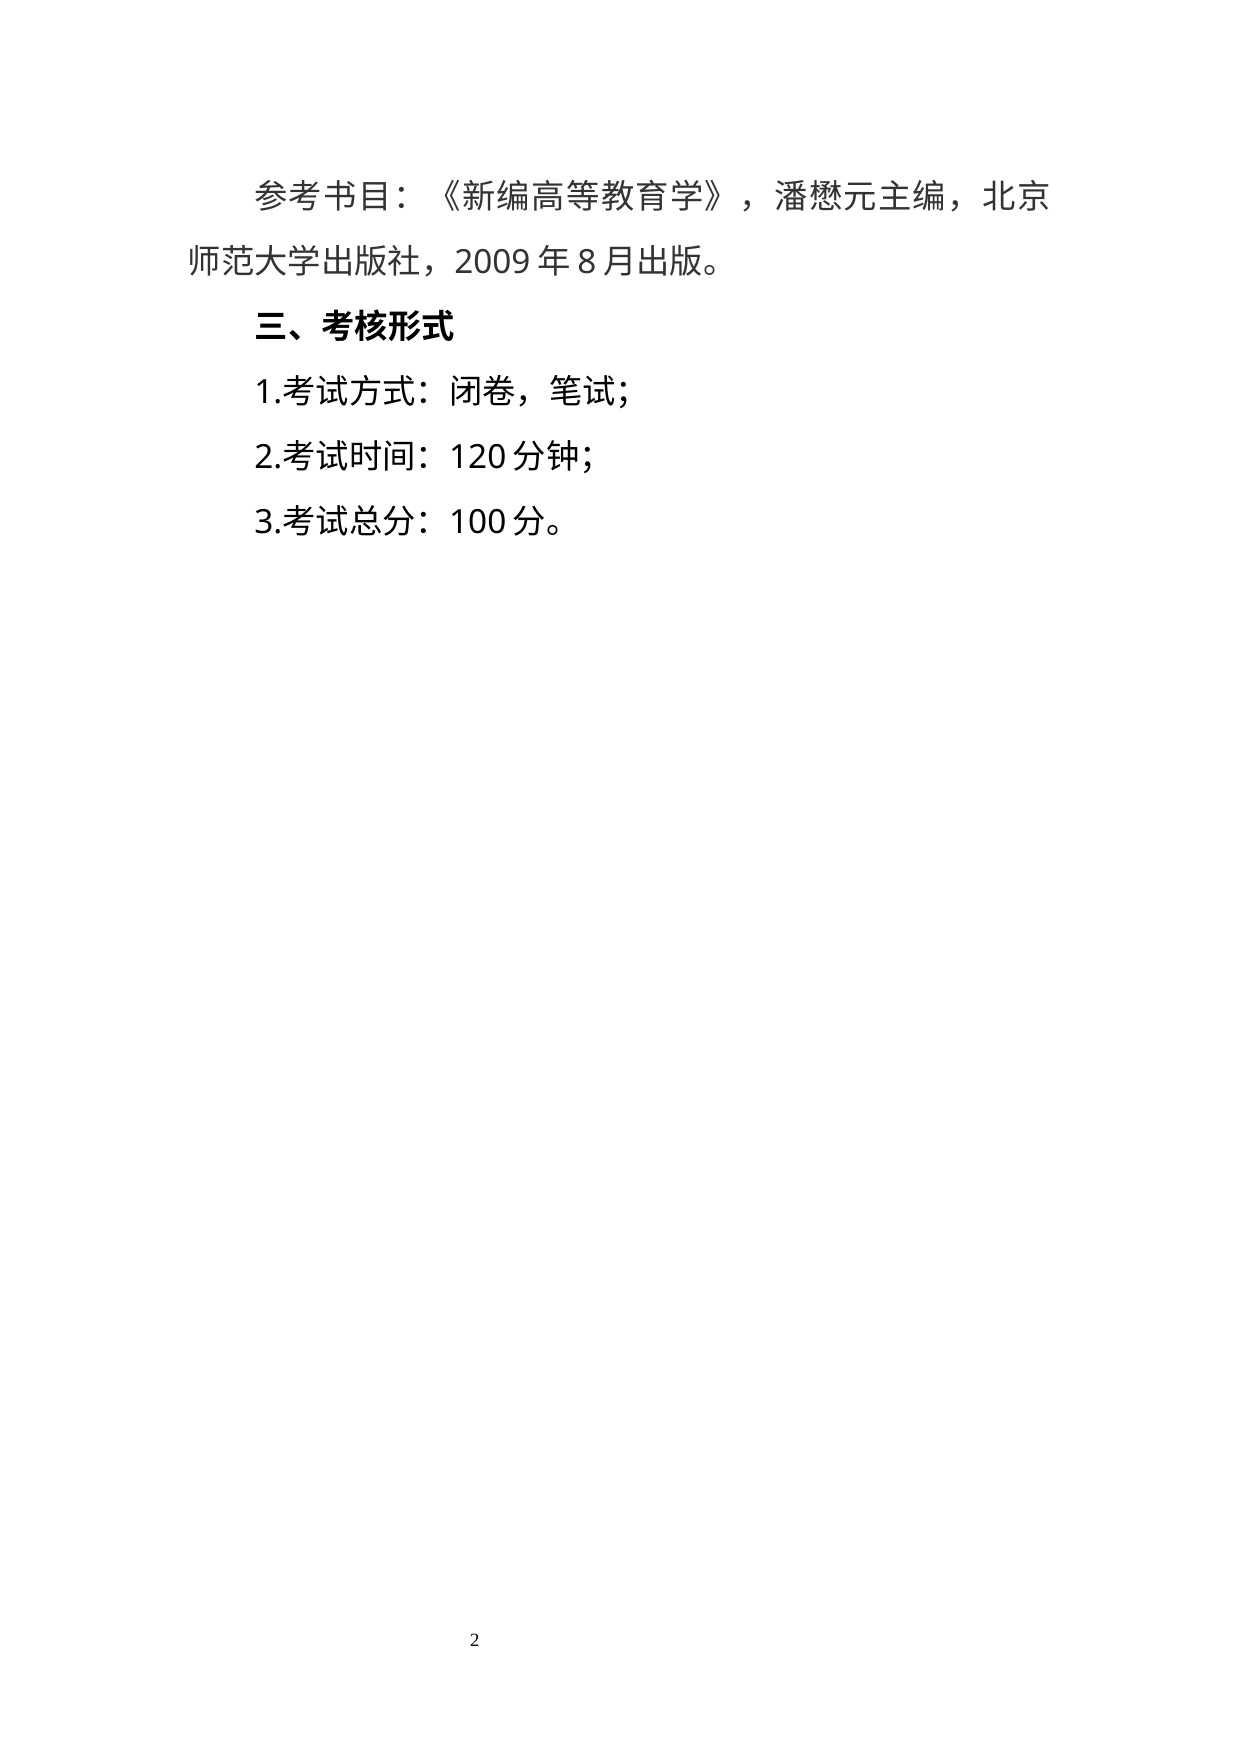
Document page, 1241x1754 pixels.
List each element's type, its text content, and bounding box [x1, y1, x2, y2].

list 3.考试总分：100分。 [187, 487, 1053, 552]
list 参考书目：《新编高等教育学》，潘懋元主编，北京师范大学出版社，2009年8月出版。 [187, 162, 1053, 292]
list 三、考核形式 [187, 292, 1053, 357]
list 1.考试方式：闭卷，笔试； [187, 357, 1053, 422]
list 2.考试时间：120分钟； [187, 422, 1053, 487]
